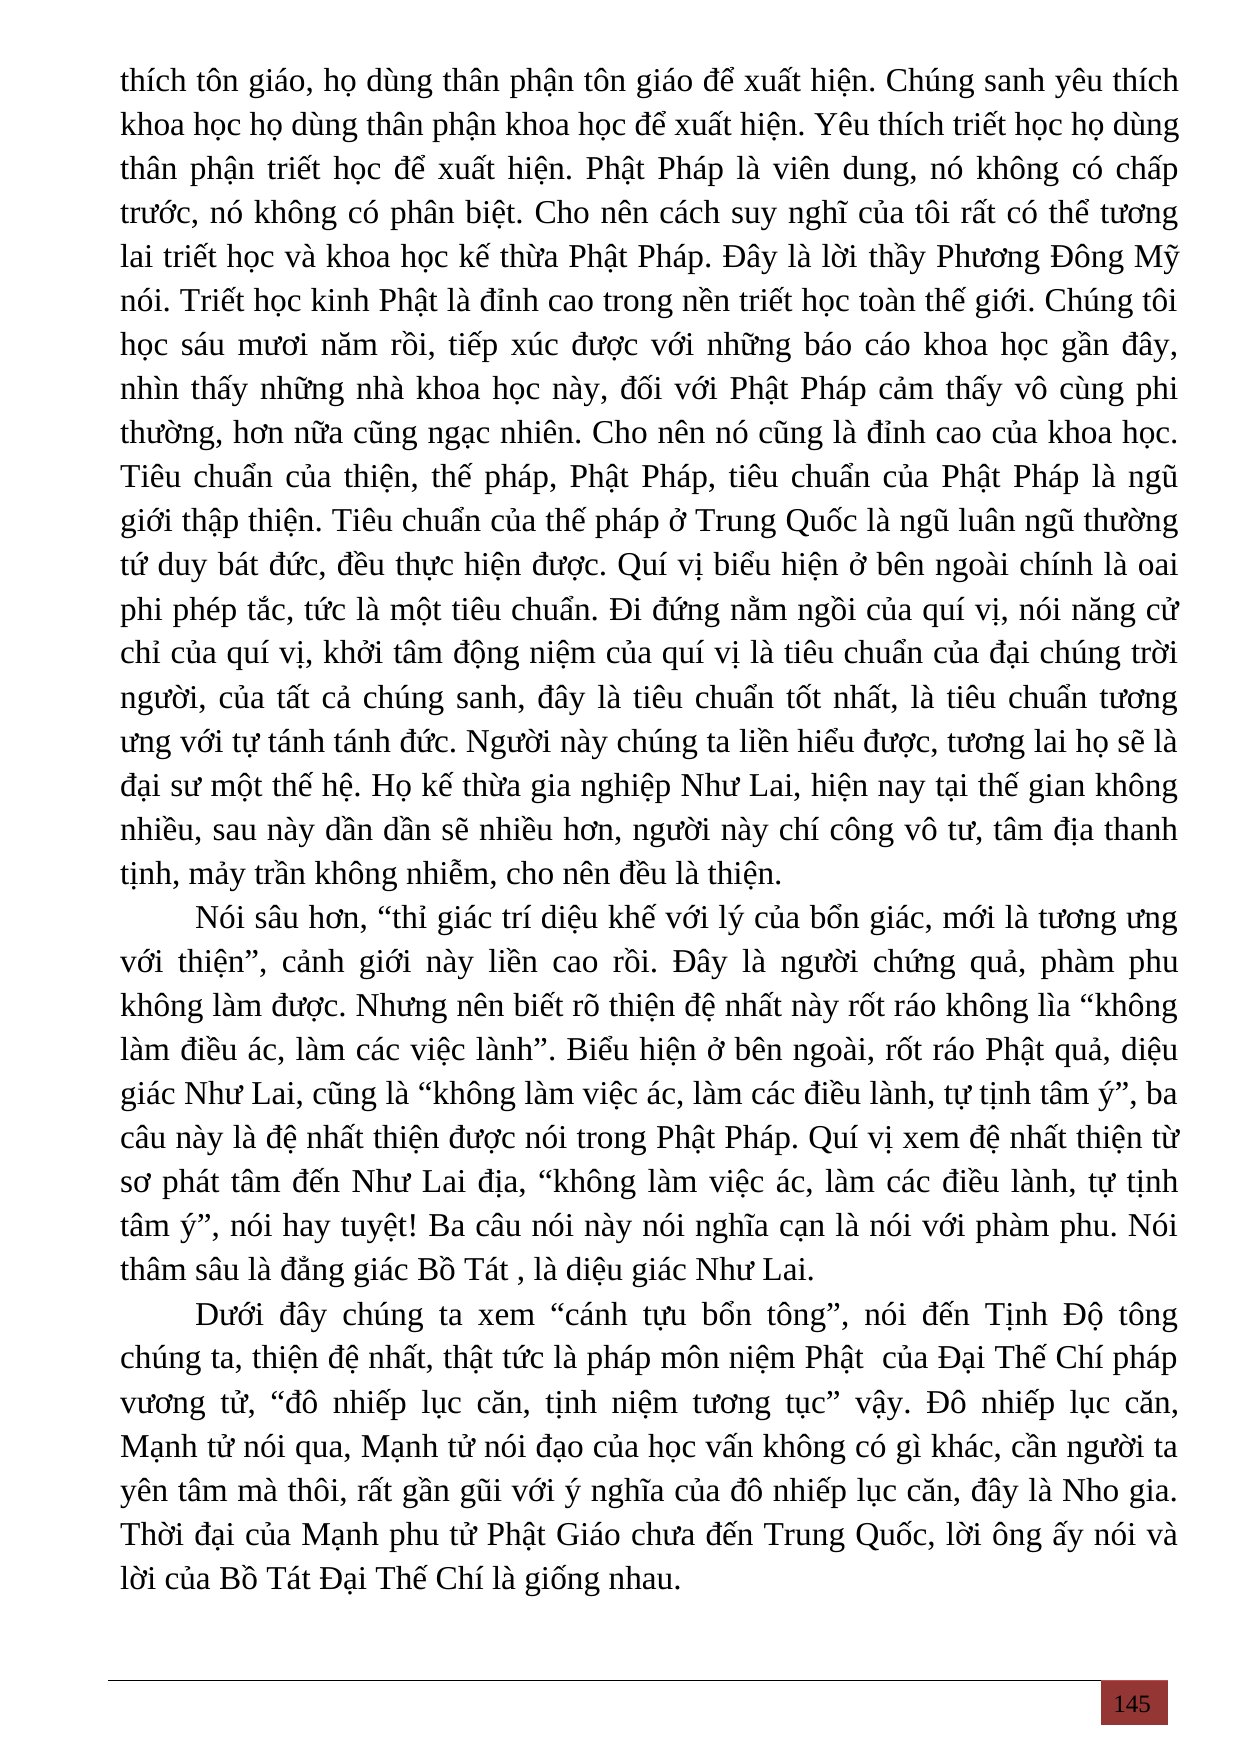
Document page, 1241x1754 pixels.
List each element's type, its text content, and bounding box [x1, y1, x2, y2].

text Dưới đây chúng ta xem “cánh tựu bổn tông”, nói đến Tịnh Độ tông chúng ta, thiện đệ nhất, thật tức là pháp môn niệm Phật của Đại Thế Chí pháp vương tử, “đô nhiếp lục căn, tịnh niệm tương tục” vậy. Đô nhiếp lục căn, Mạnh tử nói qua, Mạnh tử nói đạo của học vấn không có gì khác, cần người ta yên tâm mà thôi, rất gần gũi với ý nghĩa của đô nhiếp lục căn, đây là Nho gia. Thời đại của Mạnh phu tử Phật Giáo chưa đến Trung Quốc, lời ông ấy nói và lời của Bồ Tát Đại Thế Chí là giống nhau. [120, 1294, 1180, 1596]
text Nói sâu hơn, “thỉ giác trí diệu khế với lý của bổn giác, mới là tương ưng với thiện”, cảnh giới này liền cao rồi. Đây là người chứng quả, phàm phu không làm được. Nhưng nên biết rõ thiện đệ nhất này rốt ráo không lìa “không làm điều ác, làm các việc lành”. Biểu hiện ở bên ngoài, rốt ráo Phật quả, diệu giác Như Lai, cũng là “không làm việc ác, làm các điều lành, tự tịnh tâm ý”, ba câu này là đệ nhất thiện được nói trong Phật Pháp. Quí vị xem đệ nhất thiện từ sơ phát tâm đến Như Lai địa, “không làm việc ác, làm các điều lành, tự tịnh tâm ý”, nói hay tuyệt! Ba câu nói này nói nghĩa cạn là nói với phàm phu. Nói thâm sâu là đẳng giác Bồ Tát , là diệu giác Như Lai. [120, 897, 1180, 1288]
